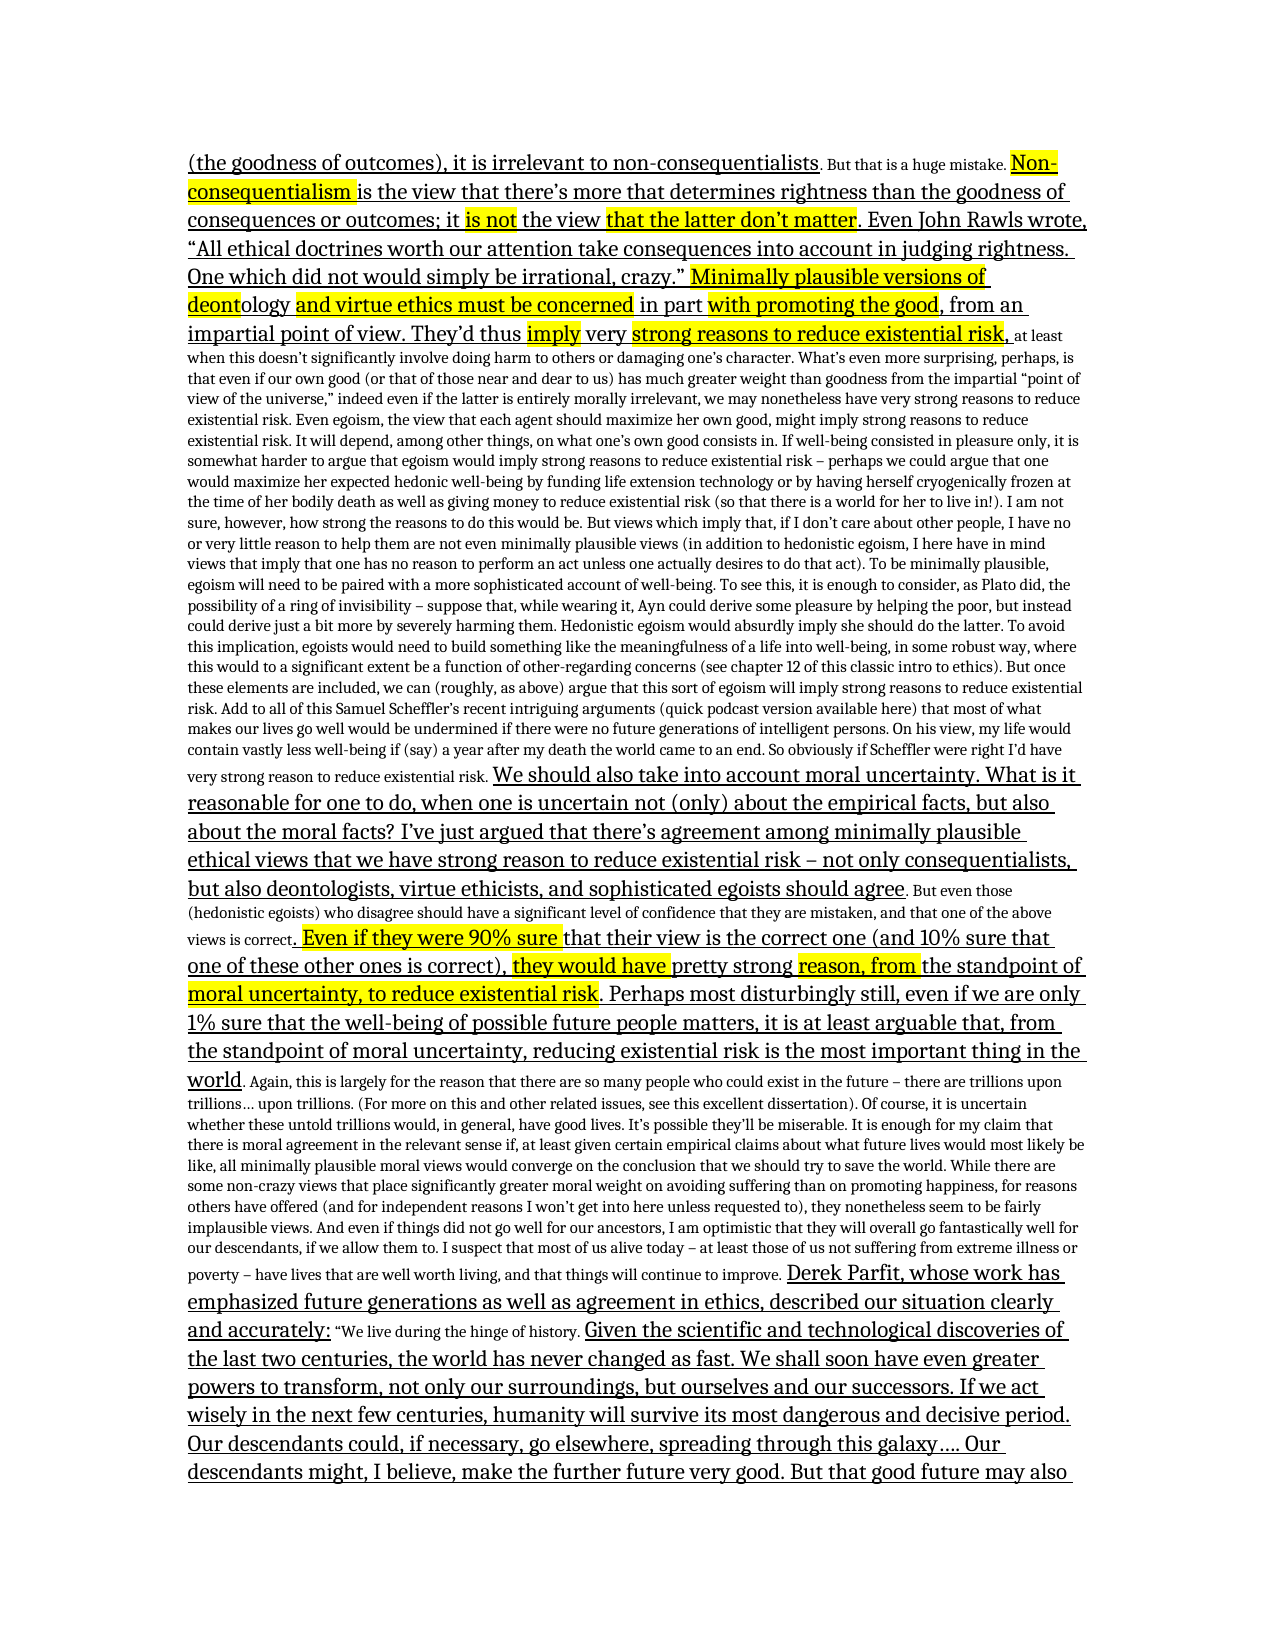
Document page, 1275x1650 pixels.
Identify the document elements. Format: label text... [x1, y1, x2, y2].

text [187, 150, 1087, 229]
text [187, 230, 1087, 1061]
